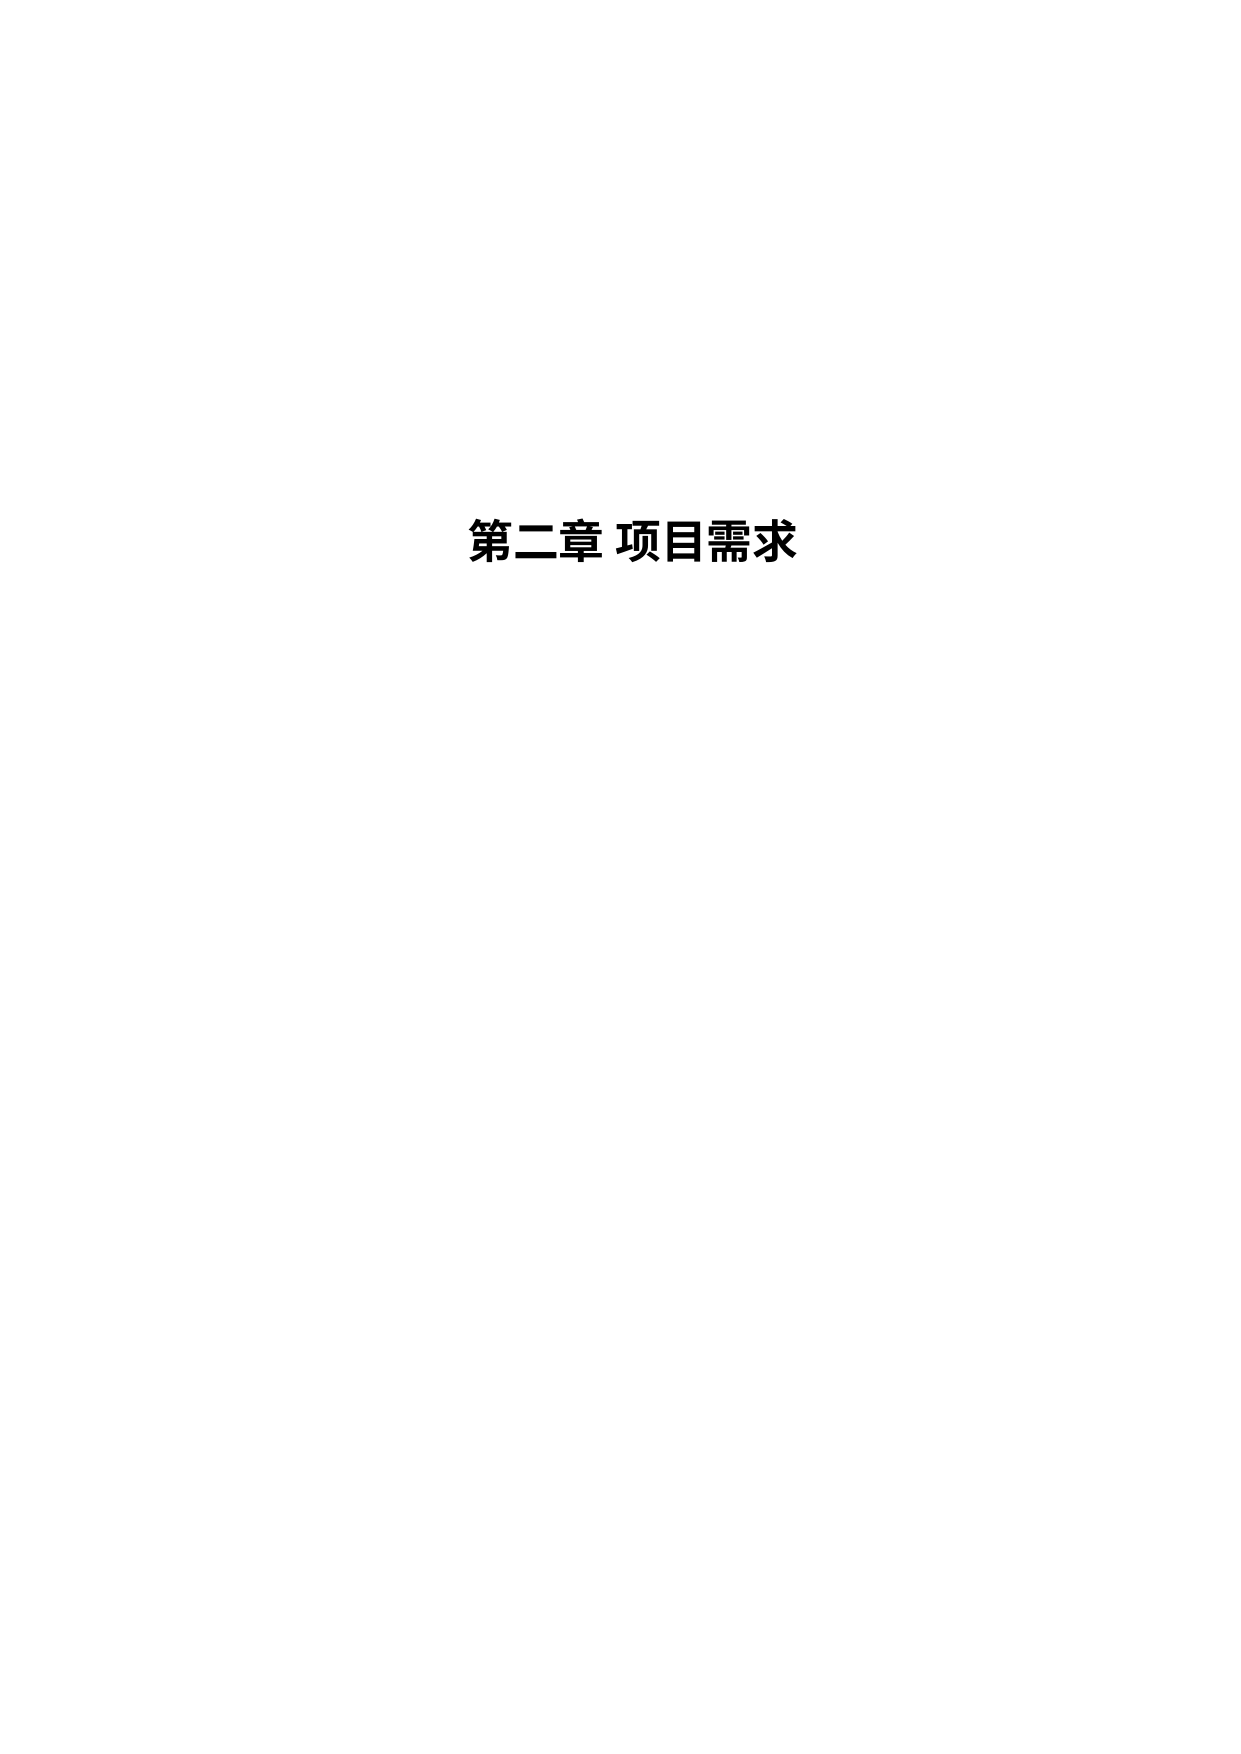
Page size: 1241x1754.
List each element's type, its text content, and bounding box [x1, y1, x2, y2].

subtitle 第二章 项目需求 [187, 490, 1078, 587]
